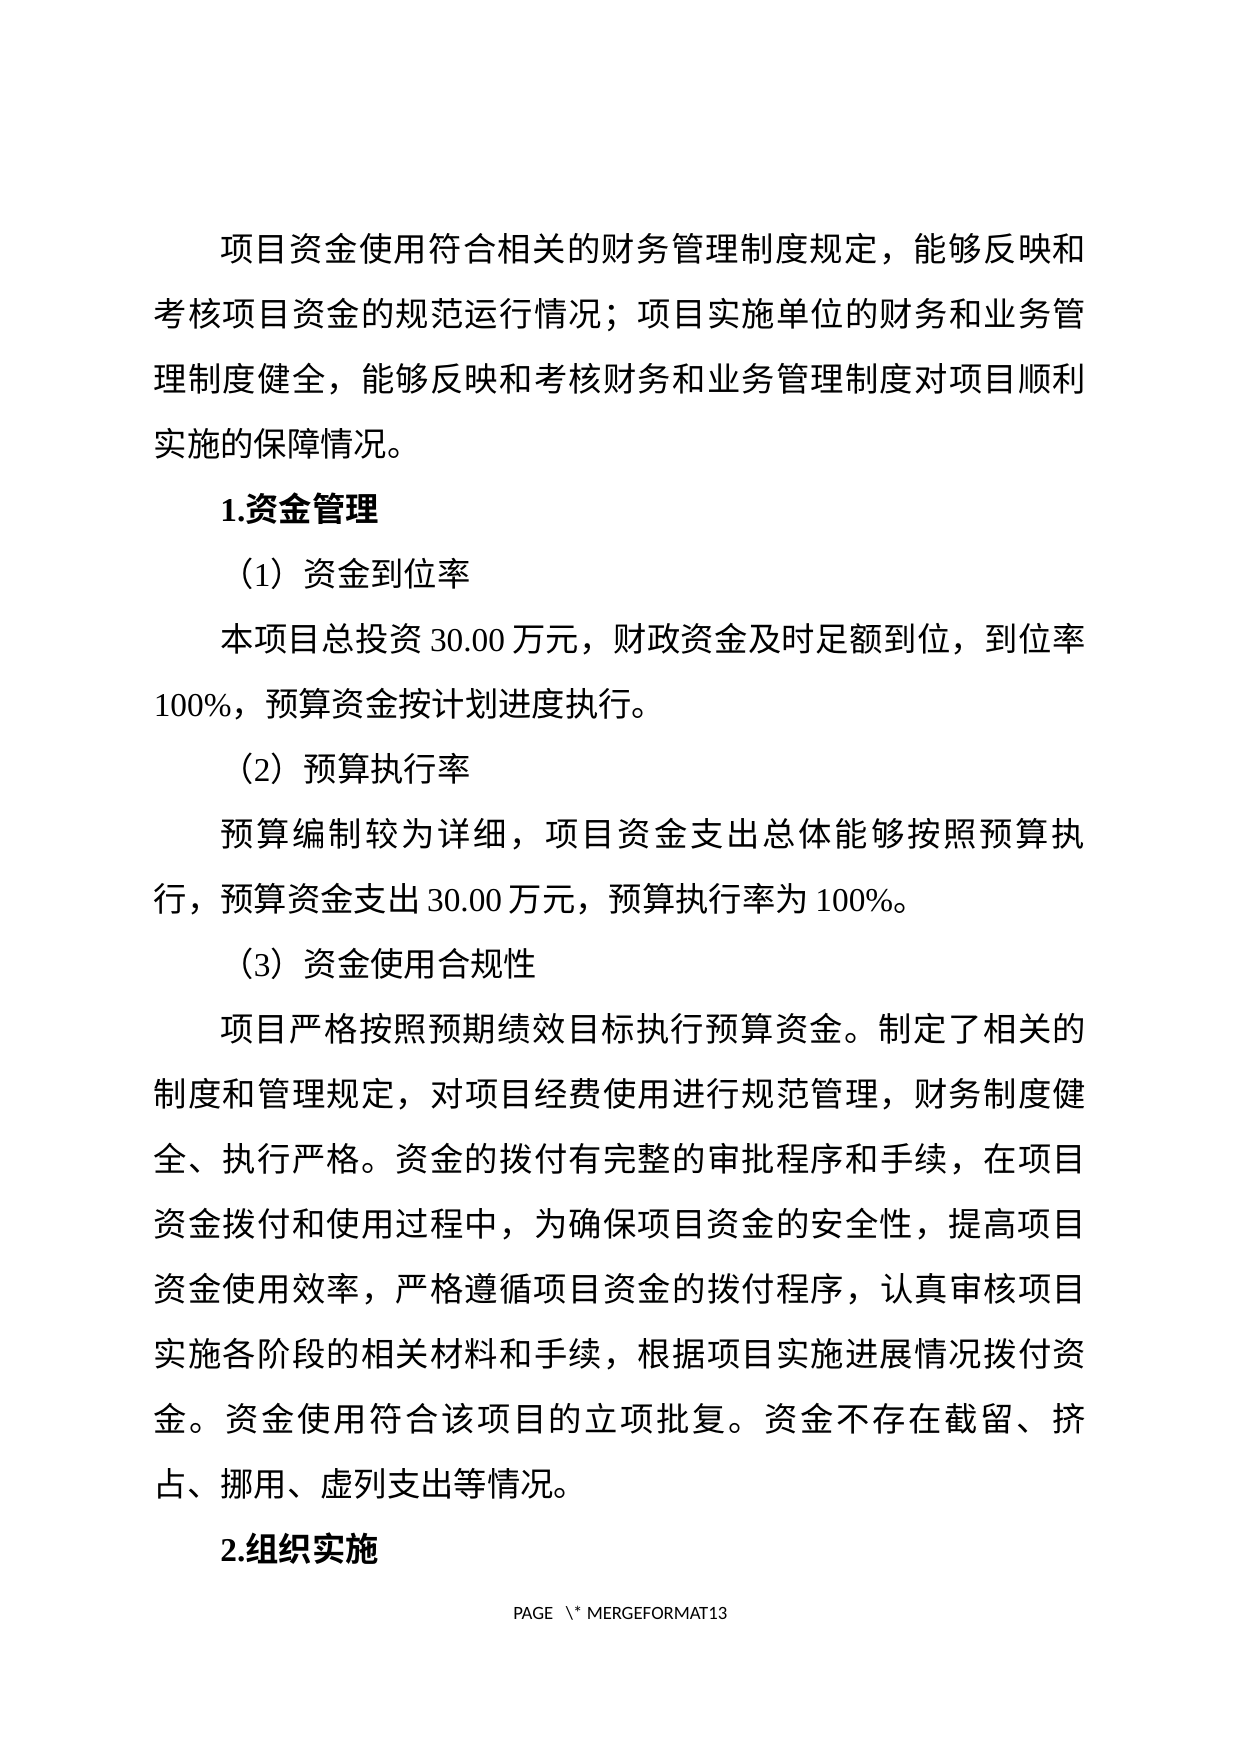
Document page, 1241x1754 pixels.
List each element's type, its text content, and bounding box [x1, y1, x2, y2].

text 项目资金使用符合相关的财务管理制度规定，能够反映和考核项目资金的规范运行情况；项目实施单位的财务和业务管理制度健全，能够反映和考核财务和业务管理制度对项目顺利实施的保障情况。 [153, 215, 1087, 475]
text 2.组织实施 [153, 1515, 1087, 1580]
text （1）资金到位率 [153, 540, 1087, 605]
text 预算编制较为详细，项目资金支出总体能够按照预算执行，预算资金支出30.00万元，预算执行率为100%。 [153, 800, 1087, 930]
text 1.资金管理 [153, 475, 1087, 540]
text 本项目总投资30.00万元，财政资金及时足额到位，到位率100%，预算资金按计划进度执行。 [153, 605, 1087, 735]
text 项目严格按照预期绩效目标执行预算资金。制定了相关的制度和管理规定，对项目经费使用进行规范管理，财务制度健全、执行严格。资金的拨付有完整的审批程序和手续，在项目资金拨付和使用过程中，为确保项目资金的安全性，提高项目资金使用效率，严格遵循项目资金的拨付程序，认真审核项目实施各阶段的相关材料和手续，根据项目实施进展情况拨付资金。资金使用符合该项目的立项批复。资金不存在截留、挤占、挪用、虚列支出等情况。 [153, 995, 1087, 1515]
text （3）资金使用合规性 [153, 930, 1087, 995]
text （2）预算执行率 [153, 735, 1087, 800]
